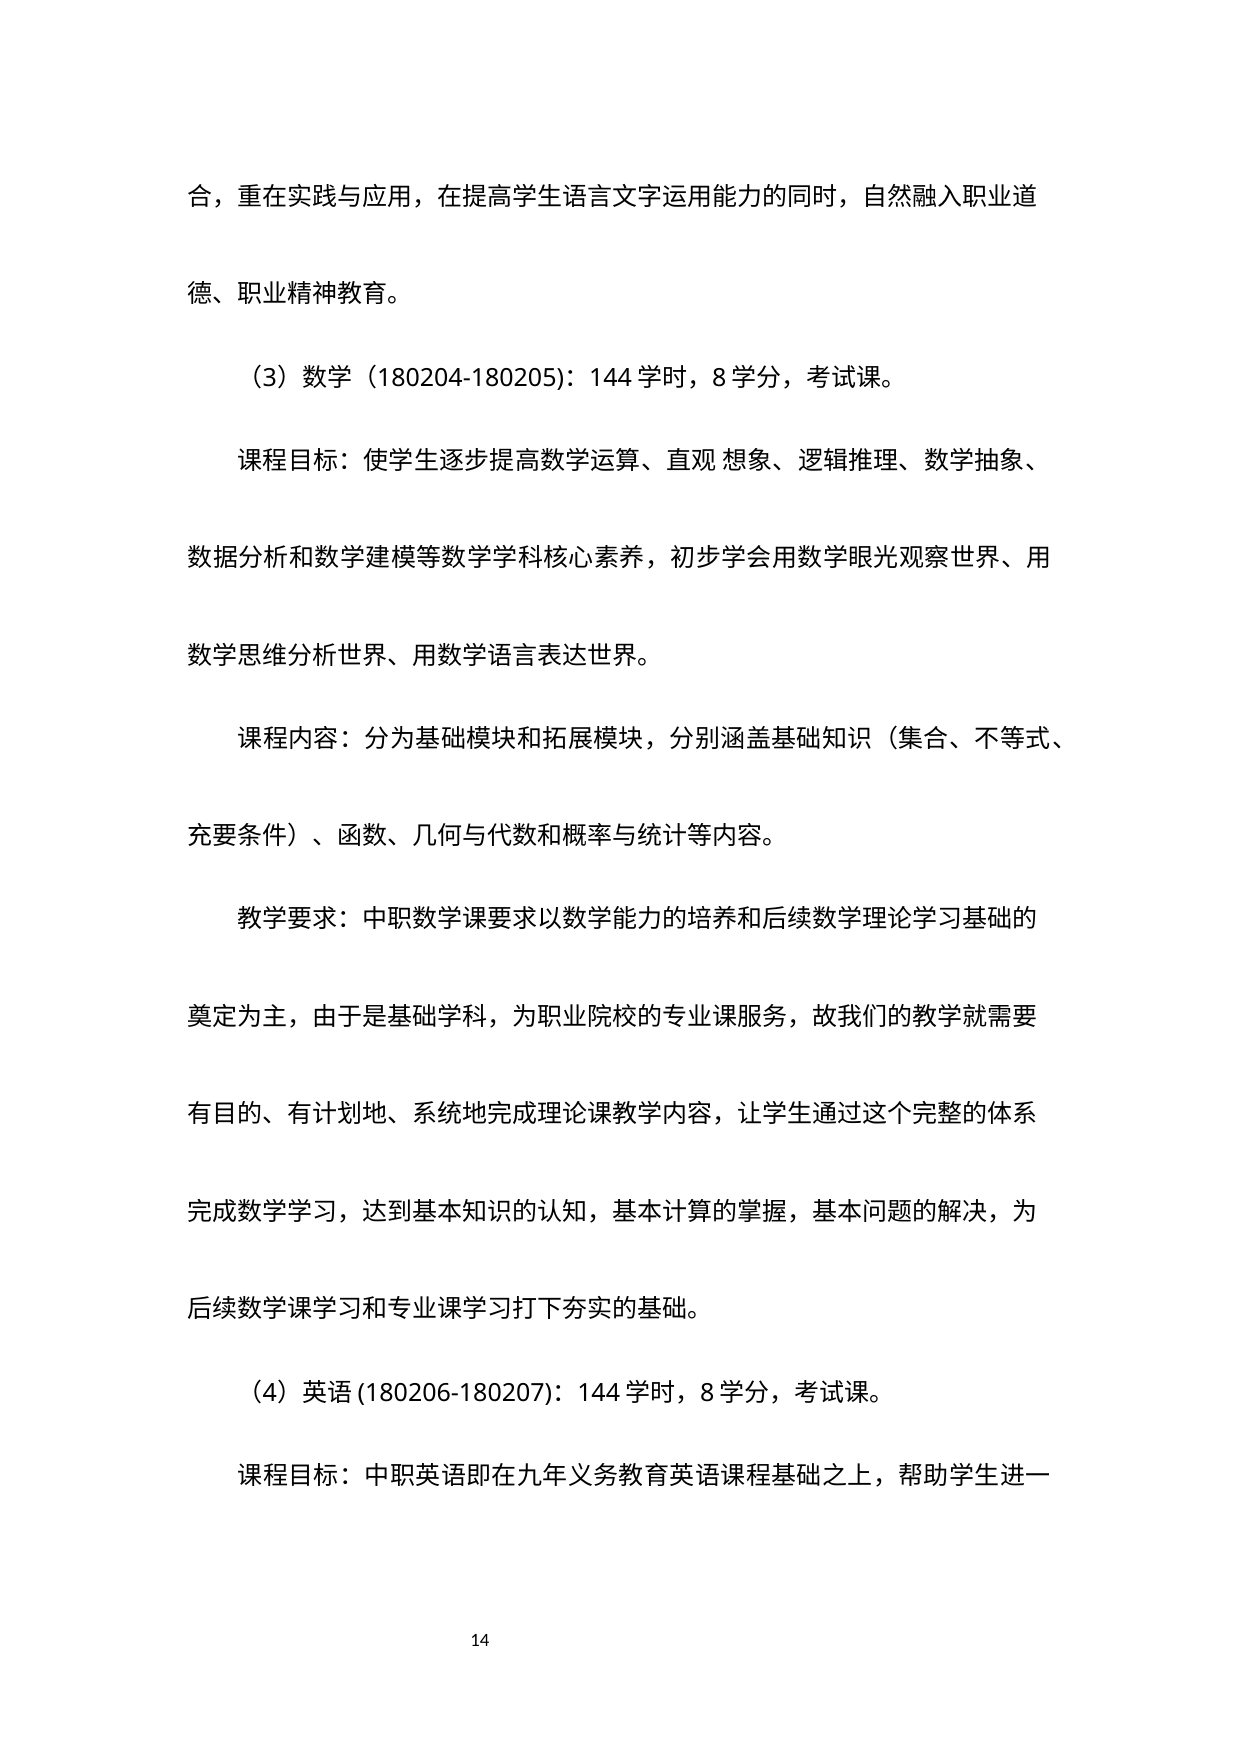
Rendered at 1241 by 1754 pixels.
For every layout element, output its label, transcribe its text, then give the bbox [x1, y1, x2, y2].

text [187, 1441, 1053, 1506]
text 课程目标：使学生逐步提高数学运算、直观 想象、逻辑推理、数学抽象、数据分析和数学建模等数学学科核心素养，初步学会用数学眼光观察世界、用数学思维分析世界、用数学语言表达世界。 [187, 426, 1053, 686]
text （3）数学（180204-180205)：144学时，8学分，考试课。 [187, 343, 1053, 408]
text （4）英语 (180206-180207)：144学时，8学分，考试课。 [187, 1358, 1053, 1423]
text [187, 162, 1053, 324]
text 教学要求：中职数学课要求以数学能力的培养和后续数学理论学习基础的奠定为主，由于是基础学科，为职业院校的专业课服务，故我们的教学就需要有目的、有计划地、系统地完成理论课教学内容，让学生通过这个完整的体系完成数学学习，达到基本知识的认知，基本计算的掌握，基本问题的解决，为后续数学课学习和专业课学习打下夯实的基础。 [187, 884, 1053, 1339]
text 课程内容：分为基础模块和拓展模块，分别涵盖基础知识（集合、不等式、充要条件）、函数、几何与代数和概率与统计等内容。 [187, 704, 1053, 866]
